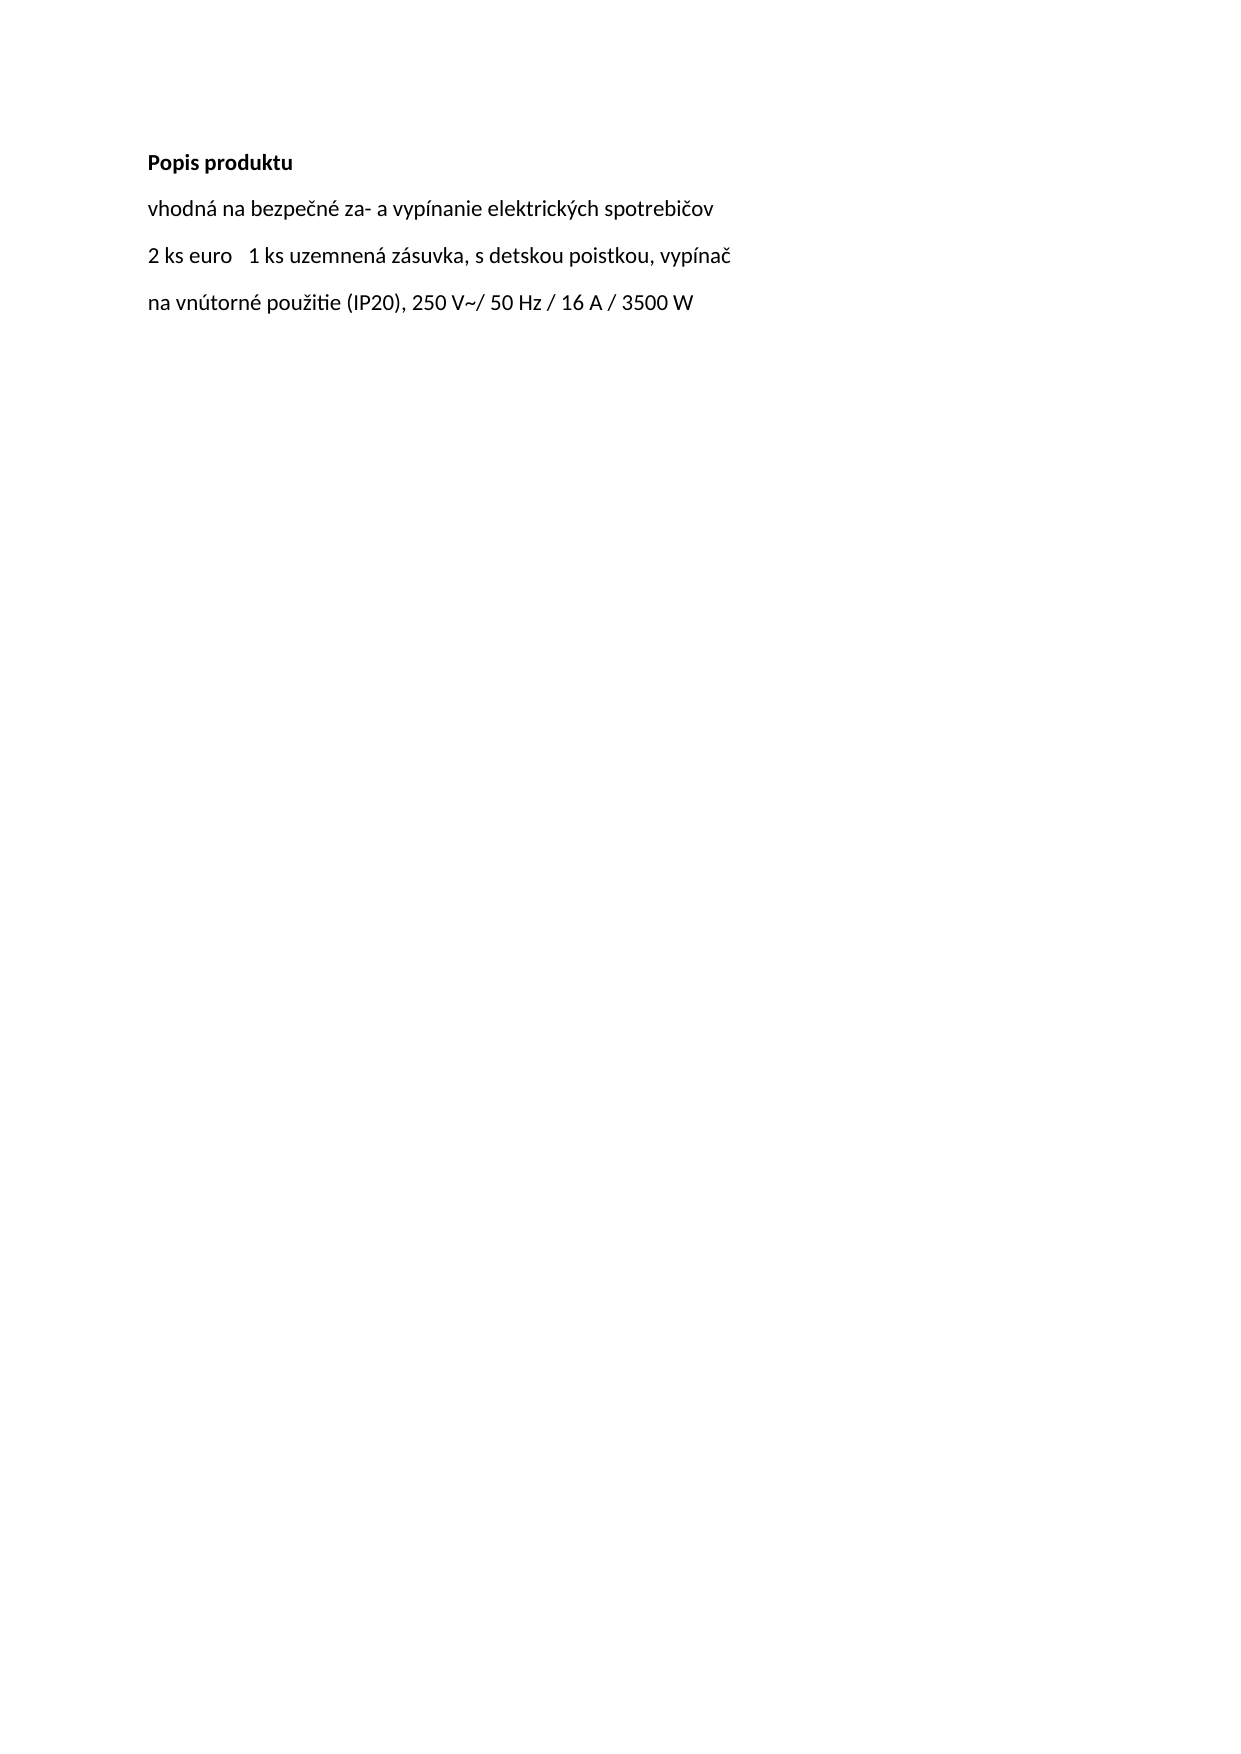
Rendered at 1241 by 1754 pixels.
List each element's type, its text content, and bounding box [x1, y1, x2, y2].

text Popis produktu [148, 148, 1093, 176]
text vhodná na bezpečné za- a vypínanie elektrických spotrebičov [148, 194, 1093, 222]
text na vnútorné použitie (IP20), 250 V~/ 50 Hz / 16 A / 3500 W [148, 288, 1093, 316]
text 2 ks euro 1 ks uzemnená zásuvka, s detskou poistkou, vypínač [148, 241, 1093, 269]
